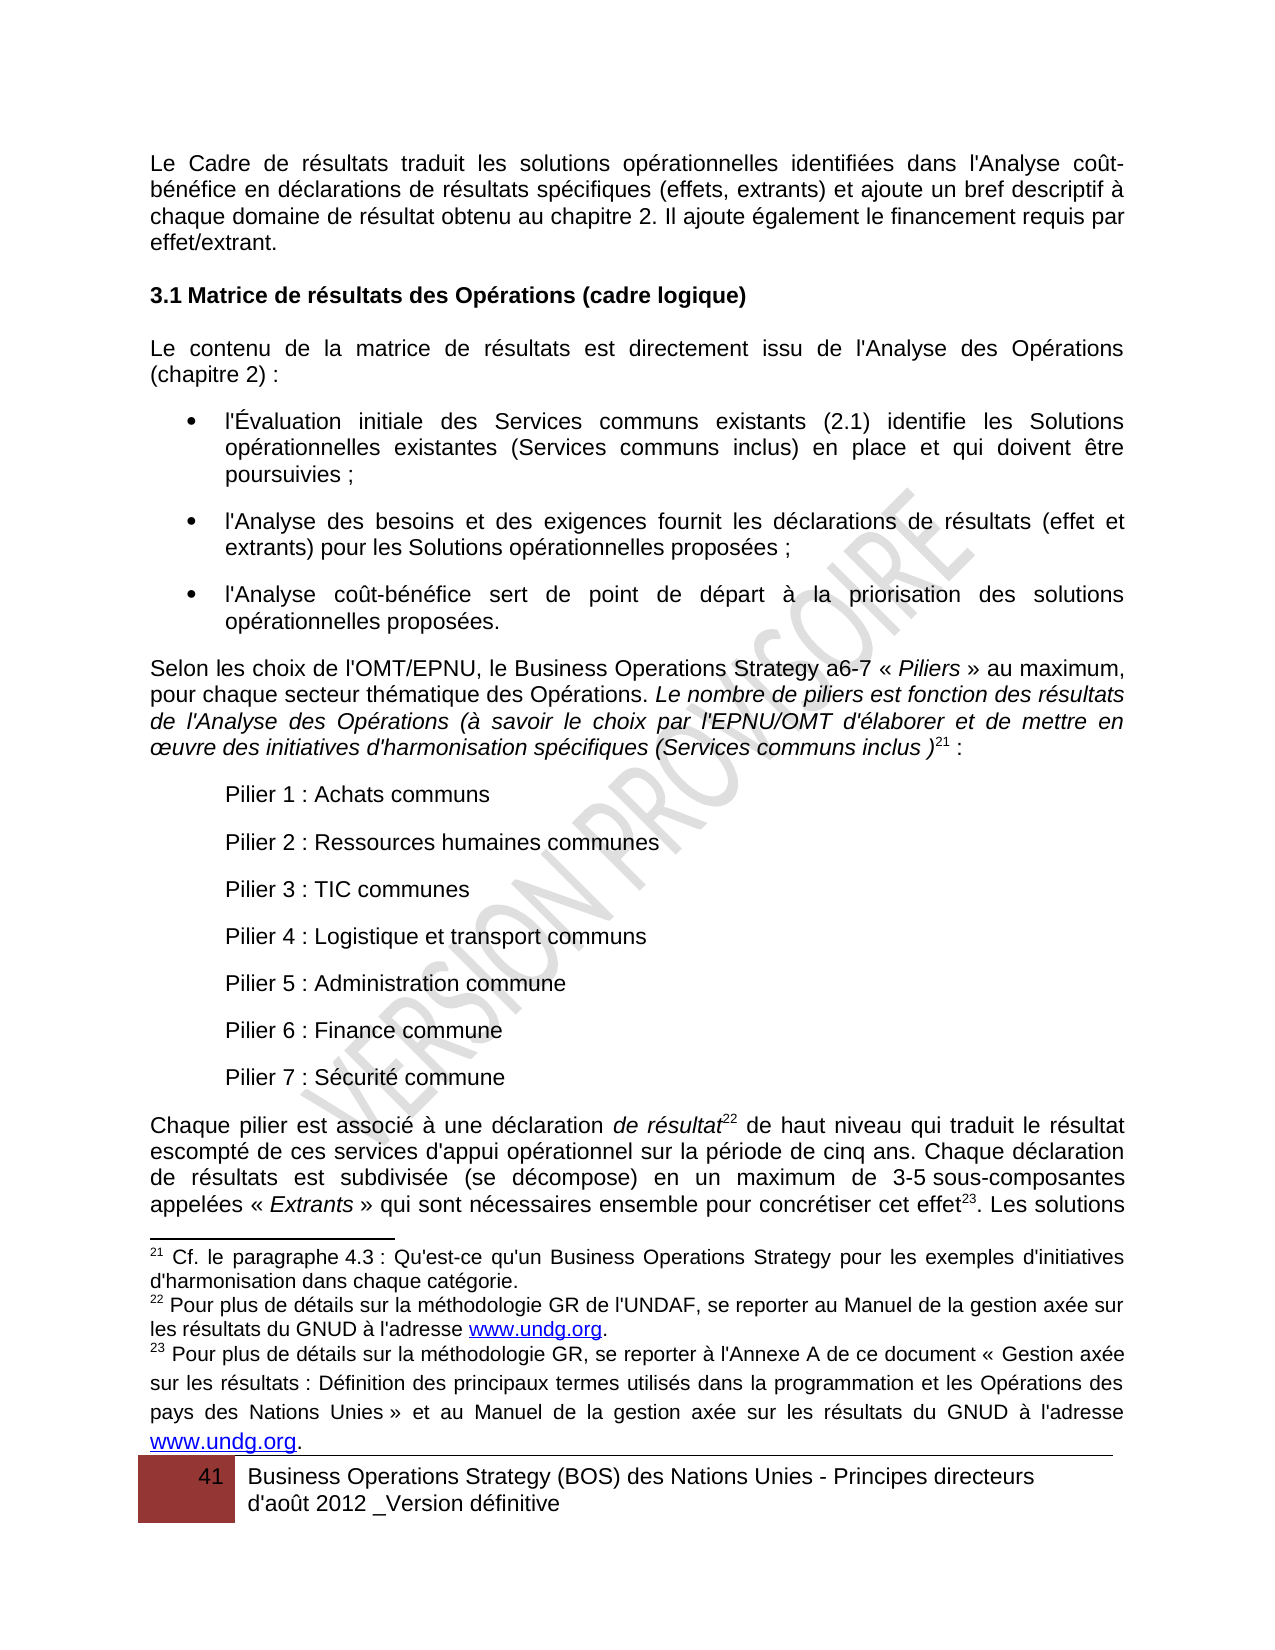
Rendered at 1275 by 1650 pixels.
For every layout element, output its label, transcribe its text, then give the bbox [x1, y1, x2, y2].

text Pilier 6 : Finance commune [225, 1017, 1125, 1043]
text Pilier 3 : TIC communes [225, 876, 1125, 902]
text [150, 1112, 1125, 1217]
list l'Analyse coût-bénéfice sert de point de départ à la priorisation des solutions opérationnelles proposées. [187, 581, 1125, 634]
text Pilier 1 : Achats communs [225, 781, 1125, 808]
text Pilier 5 : Administration commune [225, 970, 1125, 996]
text Selon les choix de l'OMT/EPNU, le Business Operations Strategy a6-7 « Piliers » au maximum, pour chaque secteur thématique des Opérations. Le nombre de piliers est fonction des résultats de l'Analyse des Opérations (à savoir le choix par l'EPNU/OMT d'élaborer et de mettre en œuvre des initiatives d'harmonisation spécifiques (Services communs inclus ) : [150, 655, 1125, 760]
text Le contenu de la matrice de résultats est directement issu de l'Analyse des Opérations (chapitre 2) : [150, 334, 1125, 387]
list l'Analyse des besoins et des exigences fournit les déclarations de résultats (effet et extrants) pour les Solutions opérationnelles proposées ; [187, 508, 1125, 561]
list l'Évaluation initiale des Services communs existants (2.1) identifie les Solutions opérationnelles existantes (Services communs inclus) en place et qui doivent être poursuivies ; [187, 408, 1125, 487]
text Le Cadre de résultats traduit les solutions opérationnelles identifiées dans l'Analyse coût-bénéfice en déclarations de résultats spécifiques (effets, extrants) et ajoute un bref descriptif à chaque domaine de résultat obtenu au chapitre 2. Il ajoute également le financement requis par effet/extrant. [150, 150, 1125, 255]
text Pilier 7 : Sécurité commune [225, 1064, 1125, 1091]
text Pilier 4 : Logistique et transport communs [225, 923, 1125, 949]
text Pilier 2 : Ressources humaines communes [225, 828, 1125, 855]
subtitle Matrice de résultats des Opérations (cadre logique) [150, 282, 1125, 308]
